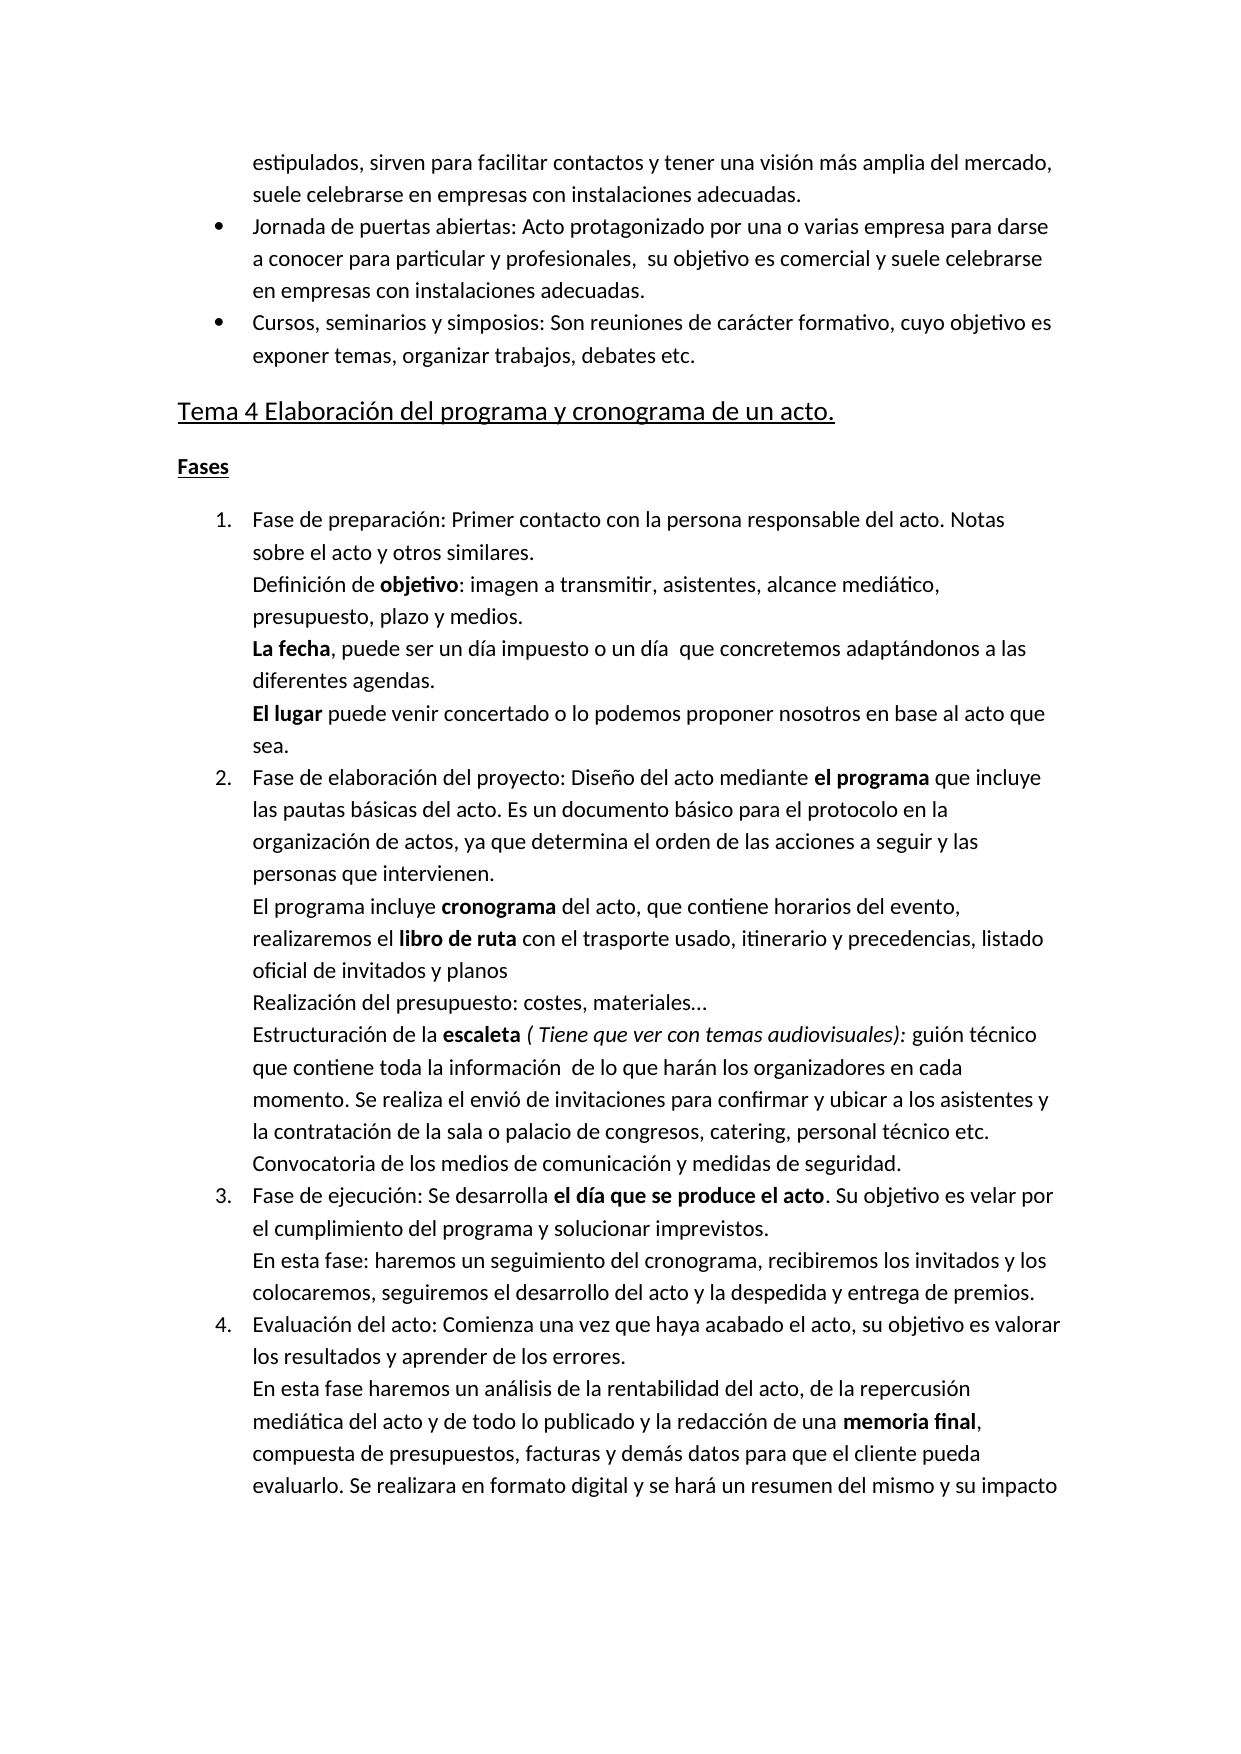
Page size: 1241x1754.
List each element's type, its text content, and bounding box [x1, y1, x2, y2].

list Evaluación del acto: Comienza una vez que haya acabado el acto, su objetivo es valorar los resultados y aprender de los errores. [215, 1310, 1063, 1370]
list El lugar puede venir concertado o lo podemos proponer nosotros en base al acto que sea. [252, 699, 1063, 759]
list El programa incluye cronograma del acto, que contiene horarios del evento, realizaremos el libro de ruta con el trasporte usado, itinerario y precedencias, listado oficial de invitados y planos [252, 892, 1063, 984]
list Jornada de puertas abiertas: Acto protagonizado por una o varias empresa para darse a conocer para particular y profesionales, su objetivo es comercial y suele celebrarse en empresas con instalaciones adecuadas. [215, 212, 1063, 304]
list Realización del presupuesto: costes, materiales… [252, 988, 1063, 1016]
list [215, 148, 1063, 208]
text Tema 4 Elaboración del programa y cronograma de un acto. [177, 394, 1063, 427]
text Fases [177, 452, 1063, 481]
list Fase de elaboración del proyecto: Diseño del acto mediante el programa que incluye las pautas básicas del acto. Es un documento básico para el protocolo en la organización de actos, ya que determina el orden de las acciones a seguir y las personas que intervienen. [215, 763, 1063, 888]
list Definición de objetivo: imagen a transmitir, asistentes, alcance mediático, presupuesto, plazo y medios. [252, 570, 1063, 630]
list Cursos, seminarios y simposios: Son reuniones de carácter formativo, cuyo objetivo es exponer temas, organizar trabajos, debates etc. [215, 308, 1063, 369]
list La fecha, puede ser un día impuesto o un día que concretemos adaptándonos a las diferentes agendas. [252, 634, 1063, 694]
list Convocatoria de los medios de comunicación y medidas de seguridad. [252, 1149, 1063, 1177]
list Fase de ejecución: Se desarrolla el día que se produce el acto. Su objetivo es velar por el cumplimiento del programa y solucionar imprevistos. [215, 1181, 1063, 1242]
list Estructuración de la escaleta ( Tiene que ver con temas audiovisuales): guión técnico que contiene toda la información de lo que harán los organizadores en cada momento. Se realiza el envió de invitaciones para confirmar y ubicar a los asistentes y la contratación de la sala o palacio de congresos, catering, personal técnico etc. [252, 1021, 1063, 1145]
list En esta fase: haremos un seguimiento del cronograma, recibiremos los invitados y los colocaremos, seguiremos el desarrollo del acto y la despedida y entrega de premios. [252, 1246, 1063, 1306]
list Fase de preparación: Primer contacto con la persona responsable del acto. Notas sobre el acto y otros similares. [215, 506, 1063, 566]
list En esta fase haremos un análisis de la rentabilidad del acto, de la repercusión mediática del acto y de todo lo publicado y la redacción de una memoria final, compuesta de presupuestos, facturas y demás datos para que el cliente pueda evaluarlo. Se realizara en formato digital y se hará un resumen del mismo y su impacto [252, 1374, 1063, 1499]
